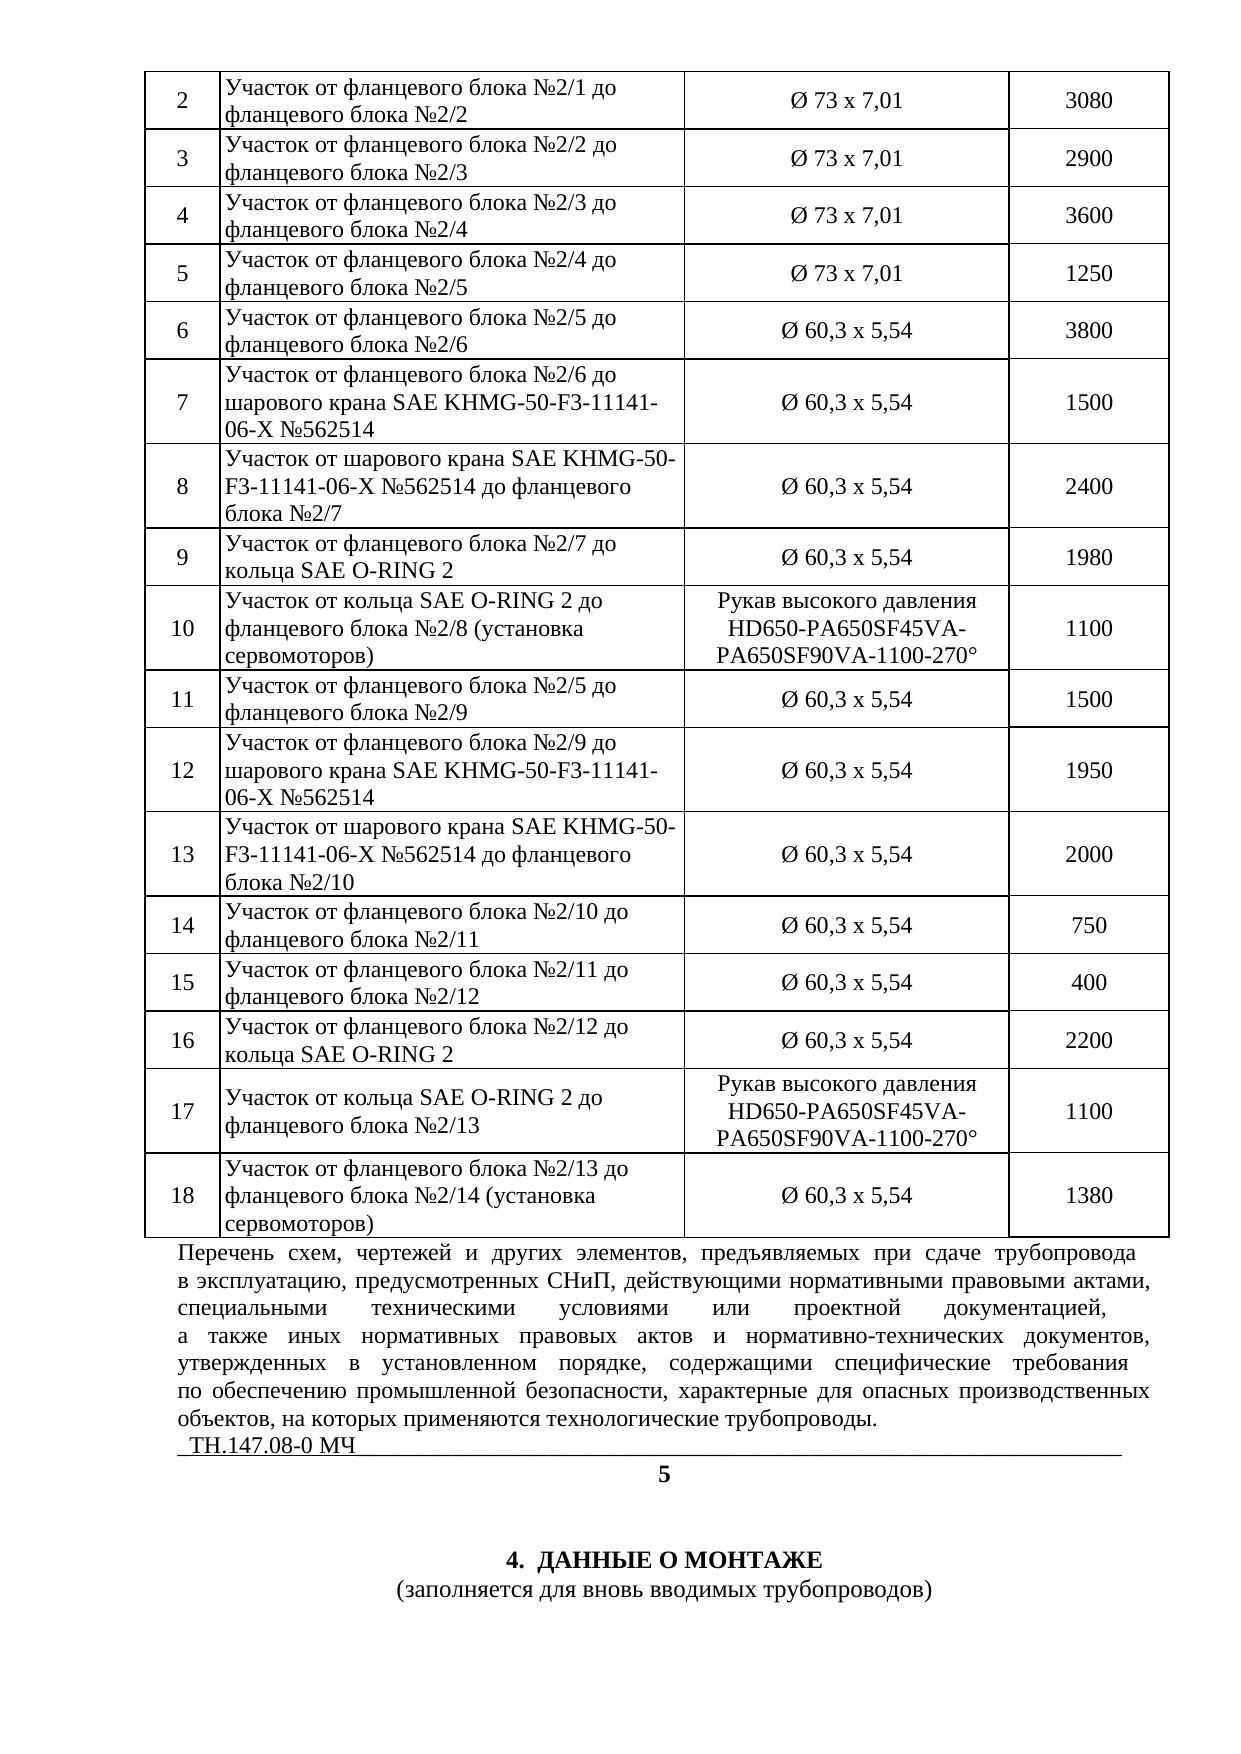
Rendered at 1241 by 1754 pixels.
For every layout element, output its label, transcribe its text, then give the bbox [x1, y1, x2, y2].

table_cell Участок от шарового крана SAE KHMG-50-F3-11141-06-X №562514 до фланцевого блока №2/7 [221, 444, 684, 527]
text Перечень схем, чертежей и других элементов, предъявляемых при сдаче трубопровода в эксплуатацию, предусмотренных СНиП, действующими нормативными правовыми актами, специальными техническими условиями или проектной документацией, а также иных нормативных правовых актов и нормативно-технических документов, утвержденных в установленном порядке, содержащими специфические требования по обеспечению промышленной безопасности, характерные для опасных производственных объектов, на которых применяются технологические трубопроводы. [177, 1238, 1152, 1431]
table_cell 1500 [1010, 670, 1168, 726]
table_cell Ø 60,3 х 5,54 [685, 1012, 1008, 1068]
table_cell Участок от фланцевого блока №2/9 до шарового крана SAE KHMG-50-F3-11141-06-X №562514 [221, 728, 684, 811]
table_cell Ø 73 х 7,01 [685, 130, 1008, 186]
text _TH.147.08-0 МЧ________________________________________________________________ [177, 1431, 1152, 1459]
table_cell Ø 60,3 х 5,54 [685, 444, 1008, 527]
table_cell Ø 60,3 х 5,54 [685, 529, 1008, 584]
table_cell Участок от фланцевого блока №2/13 до фланцевого блока №2/14 (установка сервомоторов) [221, 1154, 684, 1236]
table_cell Ø 60,3 х 5,54 [685, 954, 1008, 1010]
table_cell Ø 60,3 х 5,54 [685, 671, 1008, 726]
table_cell 6 [146, 302, 219, 358]
table_cell Участок от фланцевого блока №2/5 до фланцевого блока №2/6 [221, 302, 684, 358]
table_cell 750 [1010, 896, 1168, 953]
table_cell Ø 73 х 7,01 [685, 187, 1008, 243]
table_cell 17 [146, 1069, 219, 1152]
table_cell 11 [146, 671, 219, 726]
table_cell Участок от фланцевого блока №2/7 до кольца SAE O-RING 2 [221, 529, 684, 584]
table_cell Участок от фланцевого блока №2/2 до фланцевого блока №2/3 [221, 130, 684, 186]
table_cell 14 [146, 897, 219, 953]
table_cell 8 [146, 444, 219, 527]
table_cell Ø 60,3 х 5,54 [685, 302, 1008, 358]
table_cell Ø 73 х 7,01 [685, 72, 1008, 128]
table_cell 7 [146, 360, 219, 443]
table_cell 10 [146, 586, 219, 669]
table_cell Ø 60,3 х 5,54 [685, 812, 1008, 895]
table_cell Ø 73 х 7,01 [685, 245, 1008, 301]
table_cell 2 [146, 72, 219, 128]
table_cell Ø 60,3 х 5,54 [685, 897, 1008, 953]
table_cell 3080 [1010, 72, 1168, 128]
table_cell 1250 [1010, 244, 1168, 301]
table_cell Участок от фланцевого блока №2/3 до фланцевого блока №2/4 [221, 187, 684, 243]
text 4. ДАННЫЕ О МОНТАЖЕ [177, 1545, 1152, 1574]
table_cell 2900 [1010, 129, 1168, 186]
table_cell 2000 [1010, 812, 1168, 895]
text 5 [177, 1459, 1152, 1488]
table_cell 3800 [1010, 302, 1168, 358]
table_cell 18 [146, 1154, 219, 1236]
table_cell 2200 [1010, 1011, 1168, 1068]
table_cell Рукав высокого давления HD650-PA650SF45VA- PA650SF90VA-1100-270° [685, 586, 1008, 669]
table_cell 1500 [1010, 359, 1168, 443]
table_cell 12 [146, 728, 219, 811]
table_cell Участок от фланцевого блока №2/12 до кольца SAE O-RING 2 [221, 1012, 684, 1068]
table_cell 4 [146, 187, 219, 243]
table_cell Участок от кольца SAE O-RING 2 до фланцевого блока №2/13 [221, 1069, 684, 1152]
table_cell Участок от фланцевого блока №2/1 до фланцевого блока №2/2 [221, 72, 684, 128]
table_cell Участок от фланцевого блока №2/10 до фланцевого блока №2/11 [221, 897, 684, 953]
table_cell 400 [1010, 954, 1168, 1010]
table_cell Участок от шарового крана SAE KHMG-50-F3-11141-06-X №562514 до фланцевого блока №2/10 [221, 812, 684, 895]
table_cell 1100 [1010, 586, 1168, 669]
table_cell 2400 [1010, 444, 1168, 527]
table_cell Участок от фланцевого блока №2/5 до фланцевого блока №2/9 [221, 671, 684, 726]
table_cell 3 [146, 130, 219, 186]
table_cell 15 [146, 954, 219, 1010]
table_cell Участок от кольца SAE O-RING 2 до фланцевого блока №2/8 (установка сервомоторов) [221, 586, 684, 669]
table_cell 3600 [1010, 187, 1168, 243]
table_cell Ø 60,3 х 5,54 [685, 1154, 1008, 1236]
table_cell 1950 [1010, 728, 1168, 811]
table_cell 1380 [1010, 1153, 1168, 1236]
table_cell Ø 60,3 х 5,54 [685, 728, 1008, 811]
table_cell 9 [146, 529, 219, 584]
table_cell 1980 [1010, 528, 1168, 584]
table_cell 16 [146, 1012, 219, 1068]
table_cell Участок от фланцевого блока №2/4 до фланцевого блока №2/5 [221, 245, 684, 301]
table_cell Ø 60,3 х 5,54 [685, 360, 1008, 443]
table_cell 13 [146, 812, 219, 895]
table_cell Участок от фланцевого блока №2/6 до шарового крана SAE KHMG-50-F3-11141-06-X №562514 [221, 360, 684, 443]
table_cell Рукав высокого давления HD650-PA650SF45VA- PA650SF90VA-1100-270° [685, 1069, 1008, 1152]
text (заполняется для вновь вводимых трубопроводов) [177, 1574, 1152, 1603]
table_cell Участок от фланцевого блока №2/11 до фланцевого блока №2/12 [221, 954, 684, 1010]
table_cell 5 [146, 245, 219, 301]
table_cell 1100 [1010, 1069, 1168, 1152]
